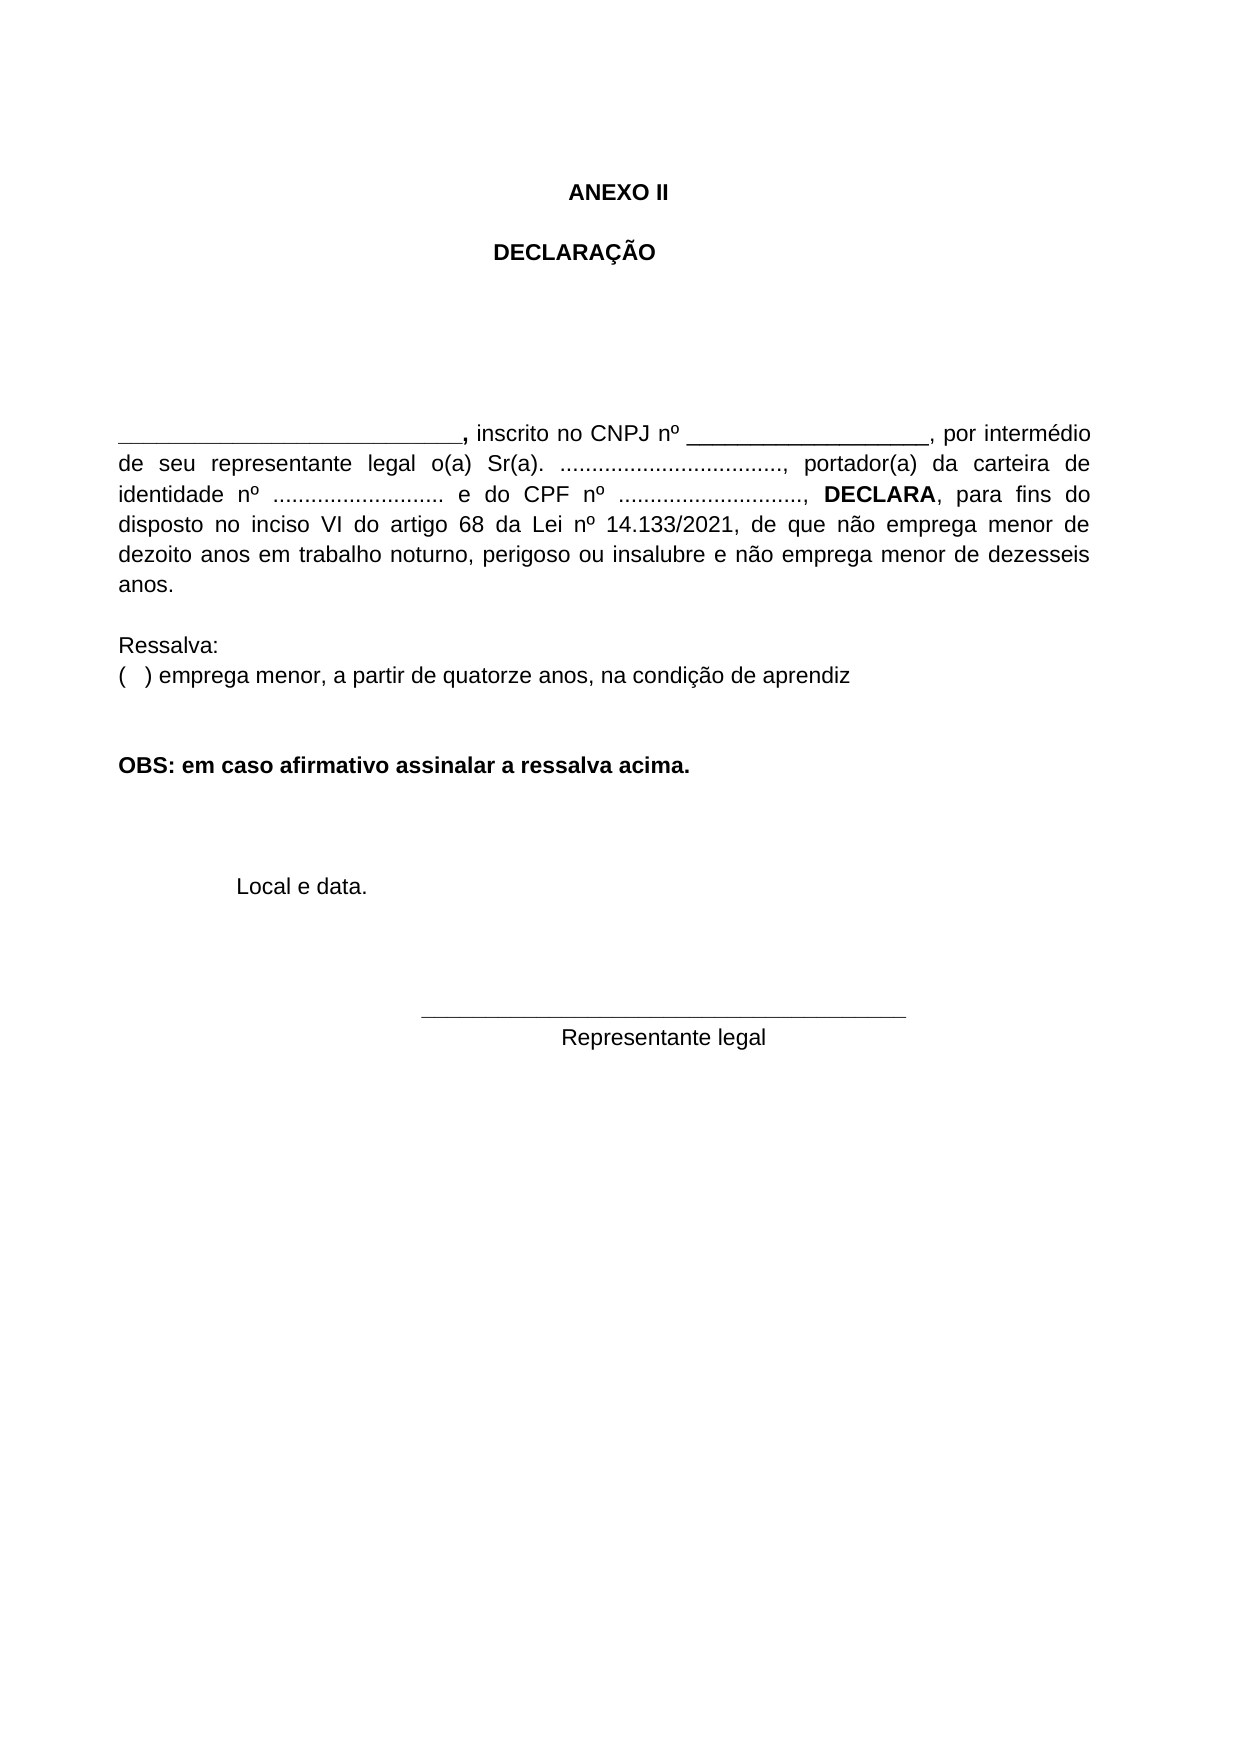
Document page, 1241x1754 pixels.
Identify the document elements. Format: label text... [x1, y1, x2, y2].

text ___________________________, inscrito no CNPJ nº ___________________, por intermédio de seu representante legal o(a) Sr(a). ..................................., portador(a) da carteira de identidade nº ........................... e do CPF nº ............................., DECLARA, para fins do disposto no inciso VI do artigo 68 da Lei nº 14.133/2021, de que não emprega menor de dezoito anos em trabalho noturno, perigoso ou insalubre e não emprega menor de dezesseis anos. [118, 420, 1091, 598]
text Local e data. [118, 873, 1091, 900]
text ______________________________________ [118, 994, 1091, 1021]
subtitle DECLARAÇÃO [118, 239, 1091, 265]
subtitle ANEXO II [118, 178, 1091, 205]
text OBS: em caso afirmativo assinalar a ressalva acima. [118, 752, 1091, 779]
text Representante legal [118, 1024, 1091, 1051]
text Ressalva: [118, 632, 1091, 658]
text ( ) emprega menor, a partir de quatorze anos, na condição de aprendiz [118, 662, 1091, 688]
